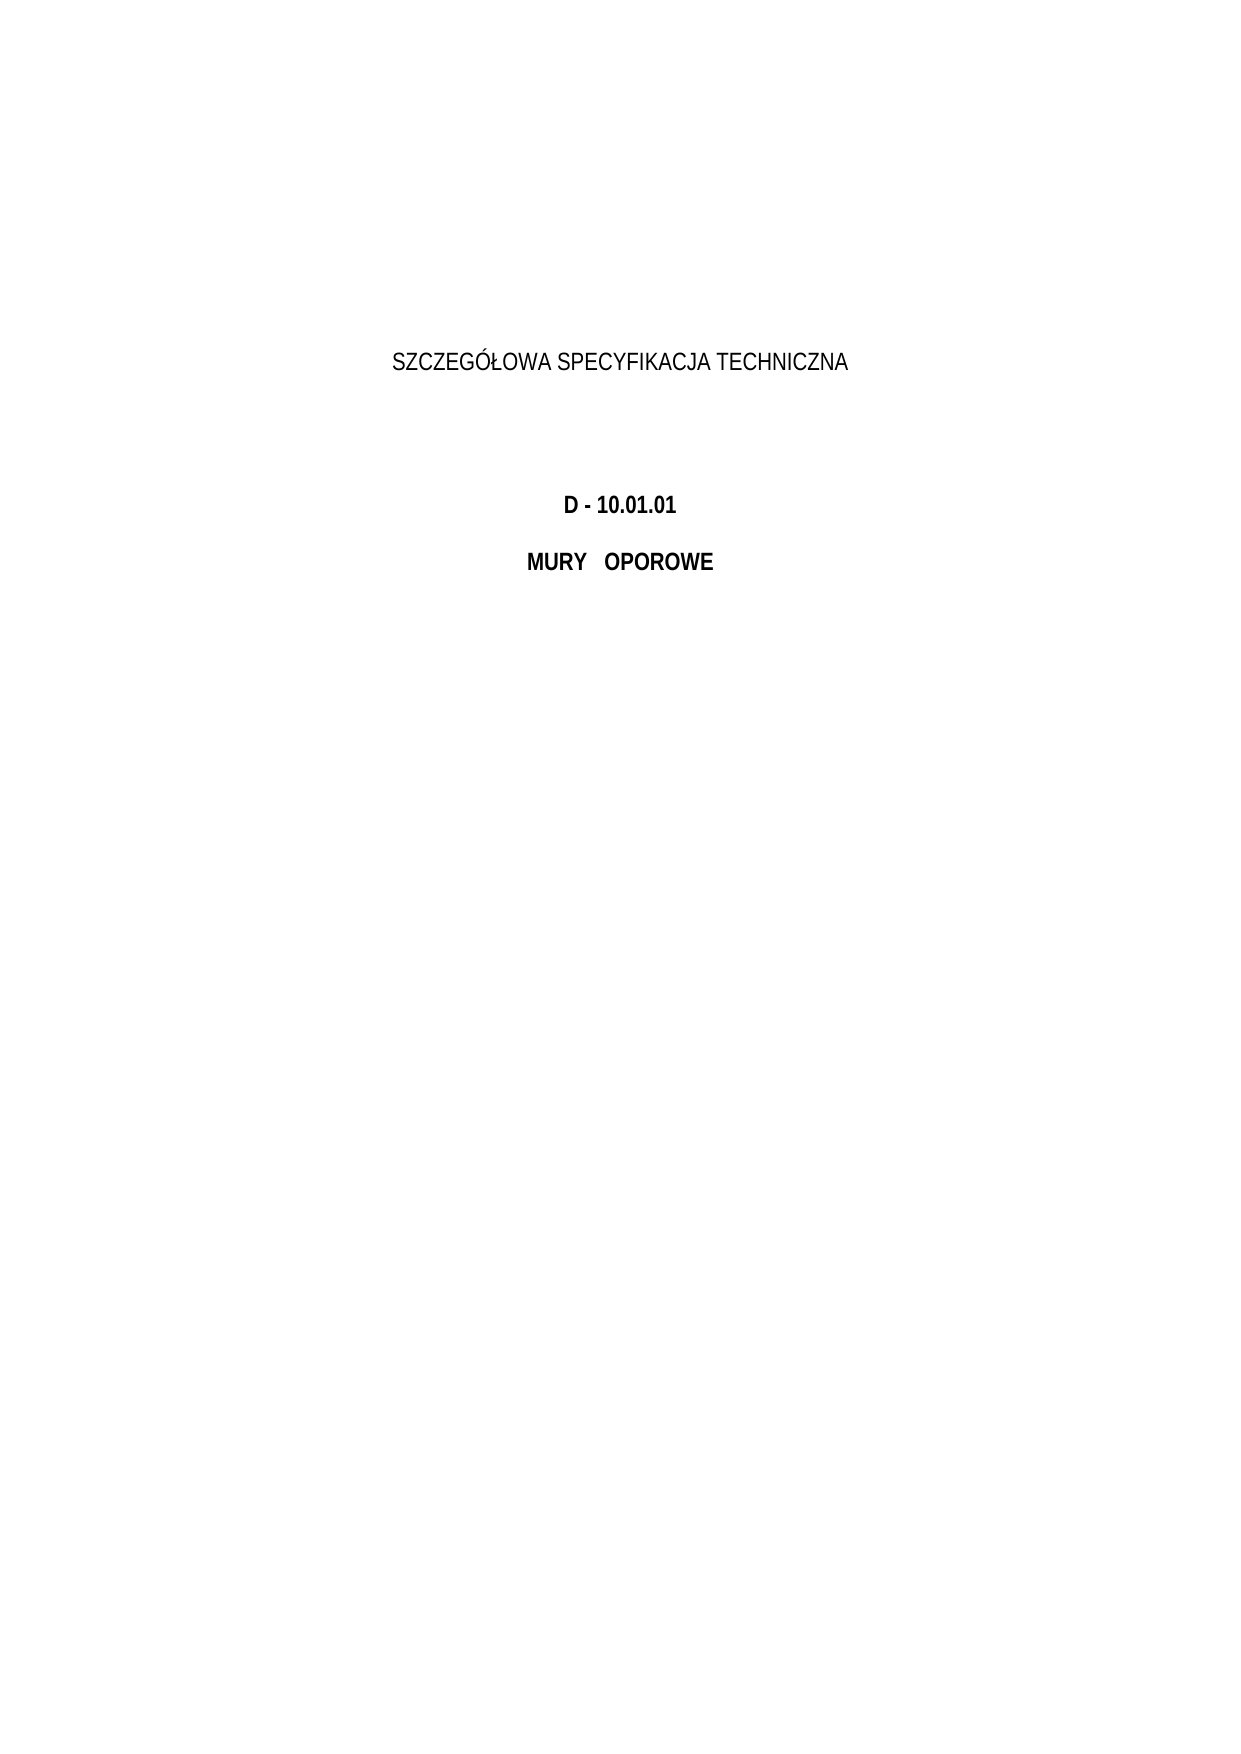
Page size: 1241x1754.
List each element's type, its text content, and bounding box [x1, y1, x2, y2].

text MURY OPOROWE [236, 547, 1004, 576]
text D - 10.01.01 [236, 490, 1004, 519]
text SZCZEGÓŁOWA SPECYFIKACJA TECHNICZNA [236, 347, 1004, 376]
